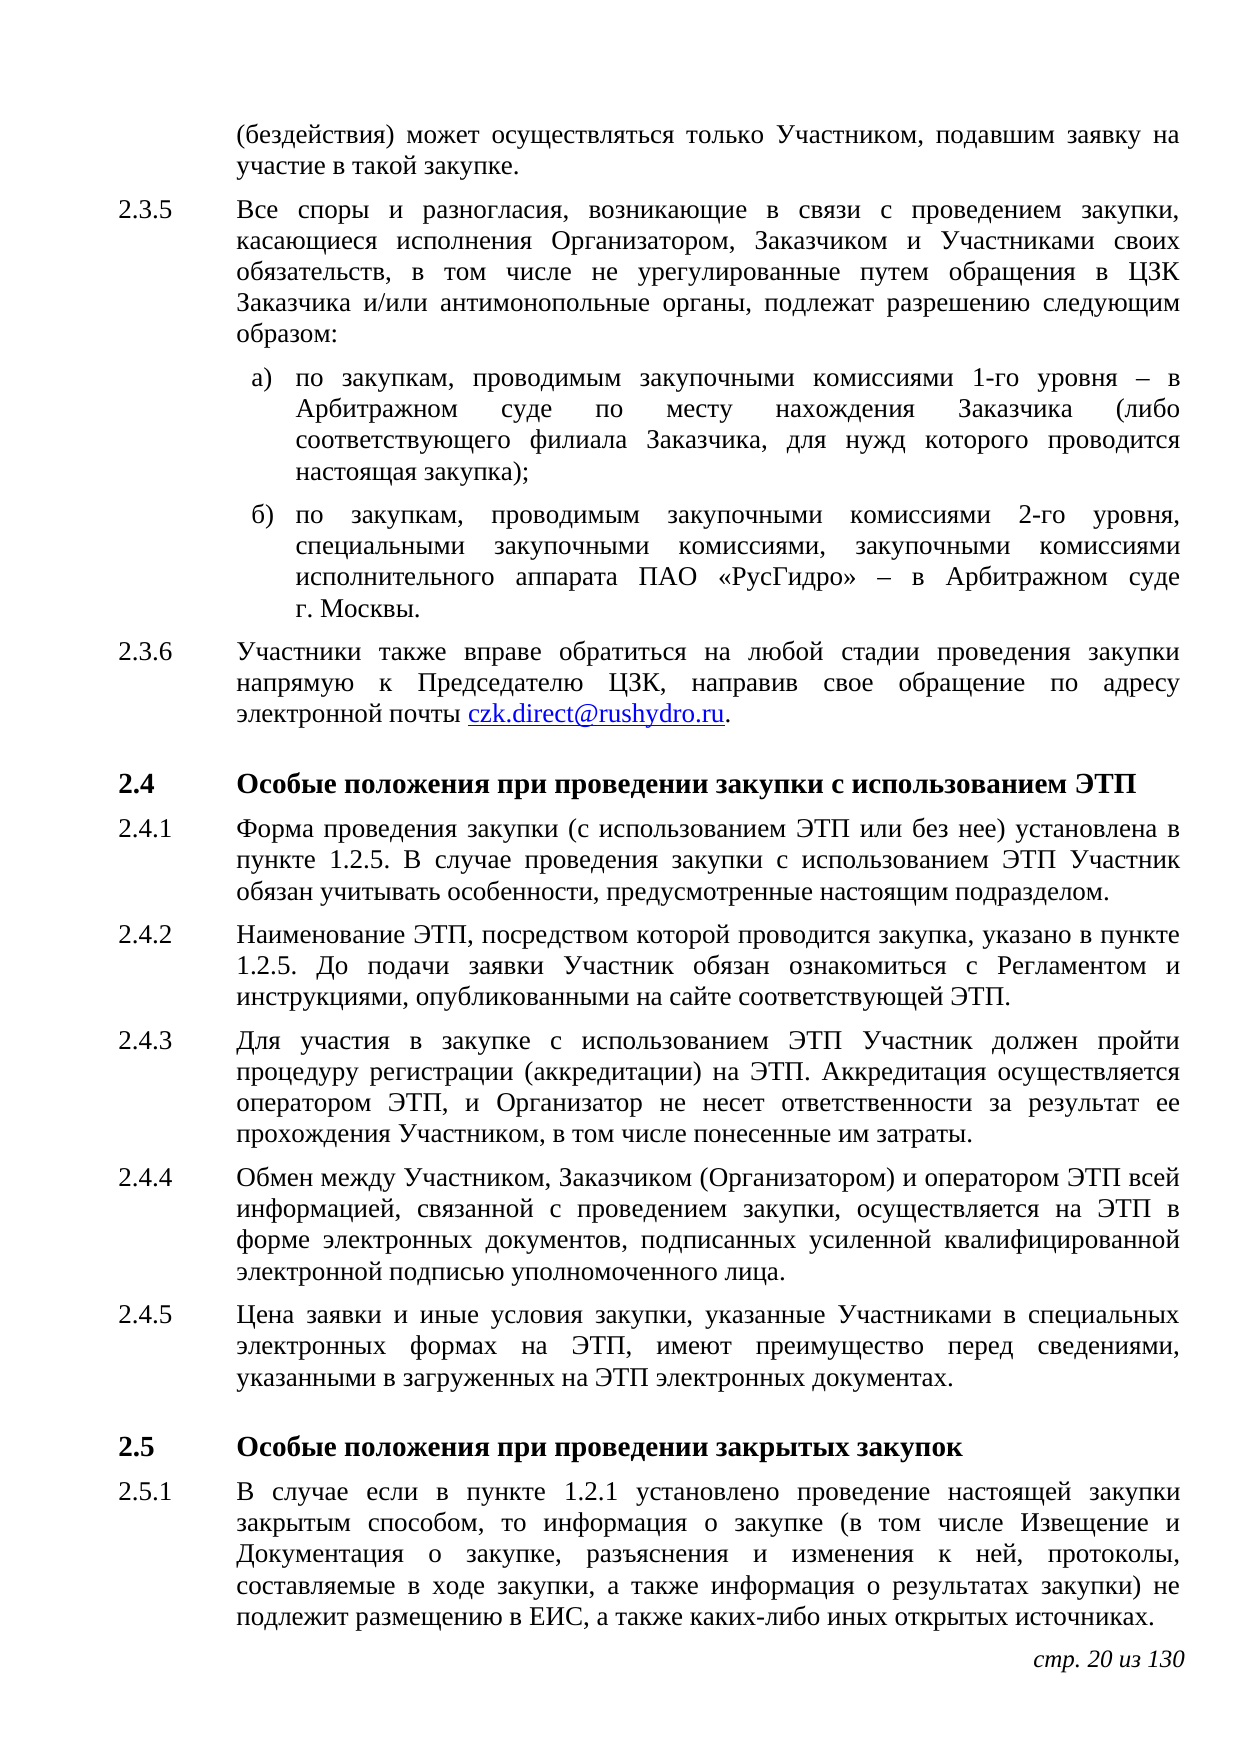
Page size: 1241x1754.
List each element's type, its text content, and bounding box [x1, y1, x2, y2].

subtitle Особые положения при проведении закупки с использованием ЭТП [118, 766, 1181, 800]
text Наименование ЭТП, посредством которой проводится закупка, указано в пункте 1.2.5. До подачи заявки Участник обязан ознакомиться с Регламентом и инструкциями, опубликованными на сайте соответствующей ЭТП. [118, 918, 1181, 1012]
text Все споры и разногласия, возникающие в связи с проведением закупки, касающиеся исполнения Организатором, Заказчиком и Участниками своих обязательств, в том числе не урегулированные путем обращения в ЦЗК Заказчика и/или антимонопольные органы, подлежат разрешению следующим образом: [118, 193, 1181, 349]
text Обмен между Участником, Заказчиком (Организатором) и оператором ЭТП всей информацией, связанной с проведением закупки, осуществляется на ЭТП в форме электронных документов, подписанных усиленной квалифицированной электронной подписью уполномоченного лица. [118, 1161, 1181, 1286]
text Форма проведения закупки (с использованием ЭТП или без нее) установлена в пункте 1.2.5. В случае проведения закупки с использованием ЭТП Участник обязан учитывать особенности, предусмотренные настоящим подразделом. [118, 812, 1181, 906]
text В случае если в пункте 1.2.1 установлено проведение настоящей закупки закрытым способом, то информация о закупке (в том числе Извещение и Документация о закупке, разъяснения и изменения к ней, протоколы, составляемые в ходе закупки, а также информация о результатах закупки) не подлежит размещению в ЕИС, а также каких-либо иных открытых источниках. [118, 1475, 1181, 1631]
text Для участия в закупке с использованием ЭТП Участник должен пройти процедуру регистрации (аккредитации) на ЭТП. Аккредитация осуществляется оператором ЭТП, и Организатор не несет ответственности за результат ее прохождения Участником, в том числе понесенные им затраты. [118, 1024, 1181, 1149]
list по закупкам, проводимым закупочными комиссиями 2-го уровня, специальными закупочными комиссиями, закупочными комиссиями исполнительного аппарата ПАО «РусГидро» – в Арбитражном суде г. Москвы. [251, 498, 1181, 623]
text Участники также вправе обратиться на любой стадии проведения закупки напрямую к Председателю ЦЗК, направив свое обращение по адресу электронной почты czk.direct@rushydro.ru. [118, 635, 1181, 729]
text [118, 118, 1181, 180]
subtitle Особые положения при проведении закрытых закупок [118, 1429, 1181, 1463]
list по закупкам, проводимым закупочными комиссиями 1-го уровня – в Арбитражном суде по месту нахождения Заказчика (либо соответствующего филиала Заказчика, для нужд которого проводится настоящая закупка); [251, 361, 1181, 486]
text Цена заявки и иные условия закупки, указанные Участниками в специальных электронных формах на ЭТП, имеют преимущество перед сведениями, указанными в загруженных на ЭТП электронных документах. [118, 1298, 1181, 1392]
